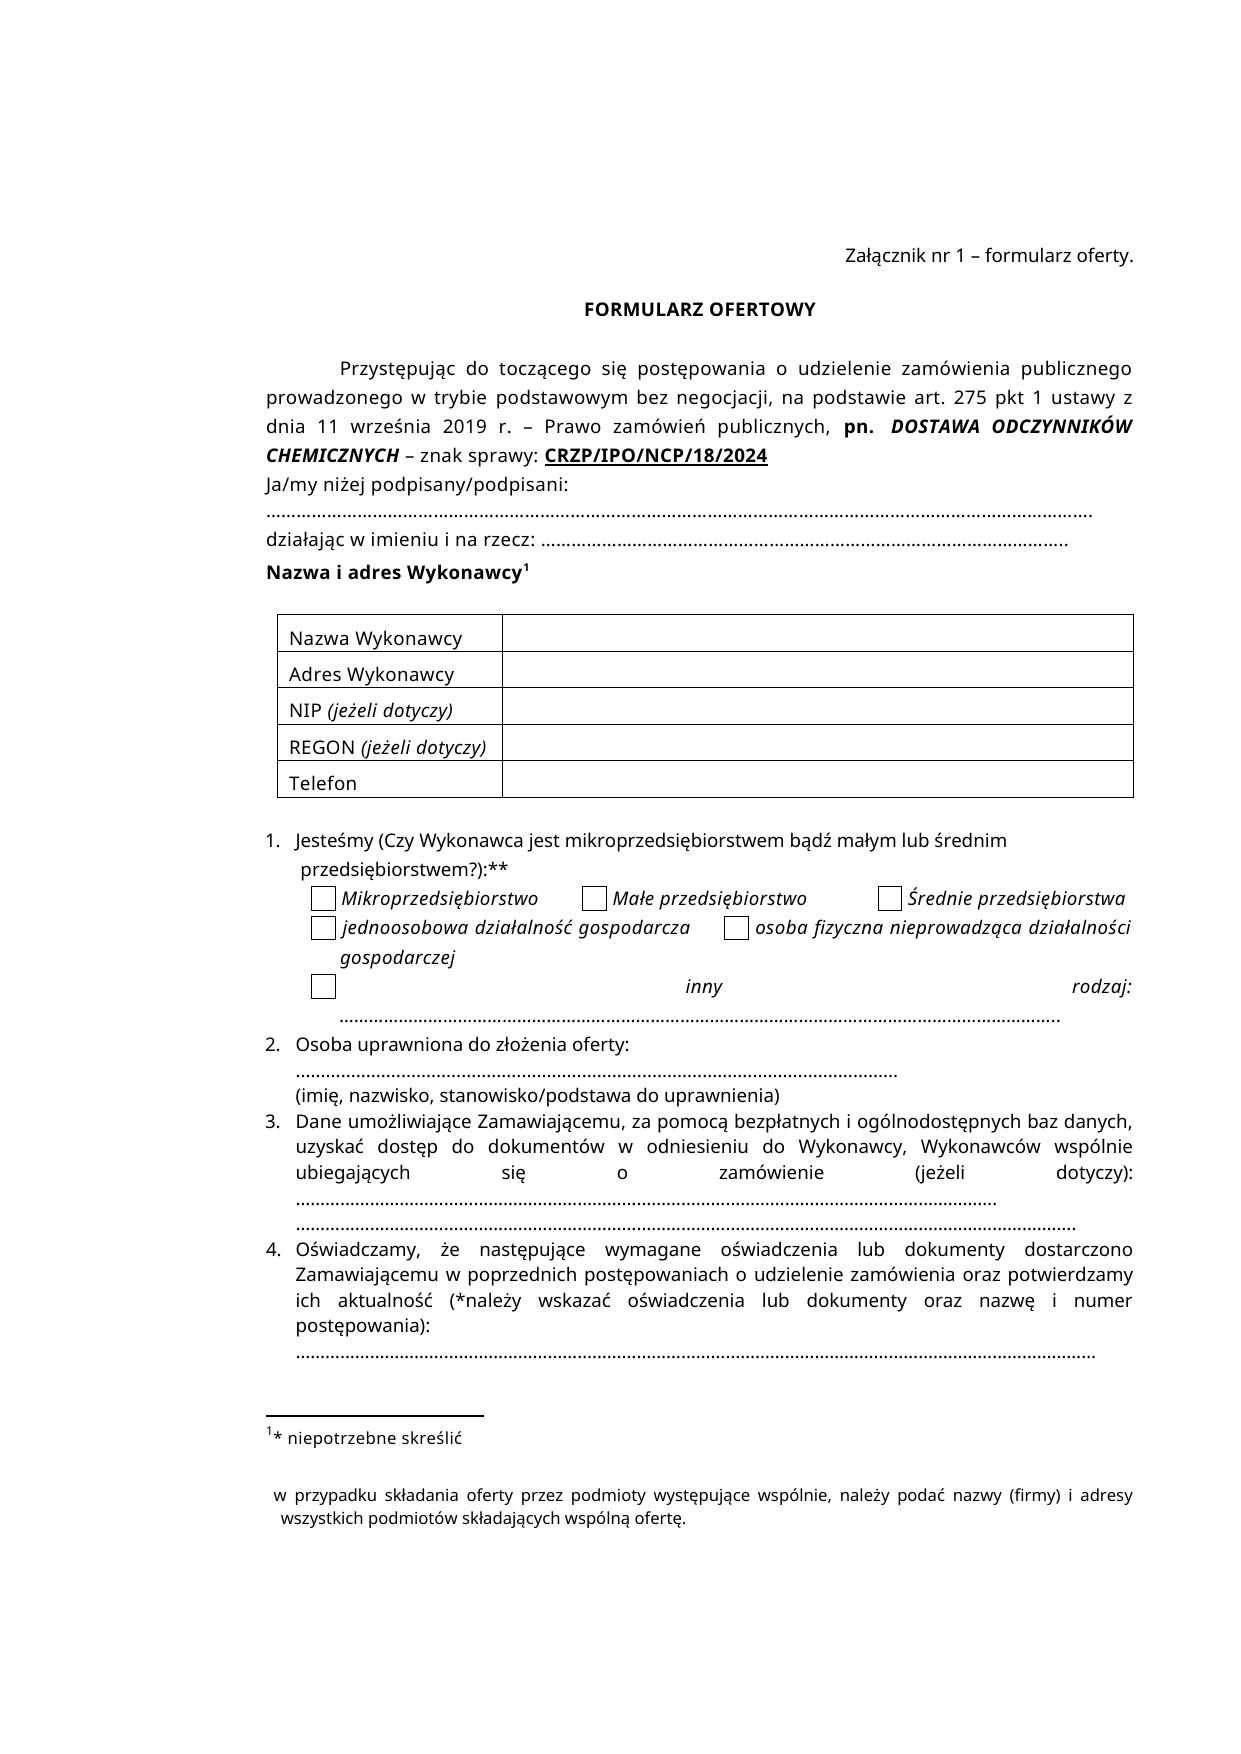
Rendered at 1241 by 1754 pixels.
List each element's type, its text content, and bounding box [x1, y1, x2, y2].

text ………………………………………………………………………………………………………………………………………….. [295, 1210, 1134, 1236]
list Dane umożliwiające Zamawiającemu, za pomocą bezpłatnych i ogólnodostępnych baz danych, uzyskać dostęp do dokumentów w odniesieniu do Wykonawcy, Wykonawców wspólnie ubiegających się o zamówienie (jeżeli dotyczy):……………………………………………………………………………………………………………………………. [265, 1108, 1134, 1210]
list Osoba uprawniona do złożenia oferty: [265, 1032, 1134, 1057]
text ........................................................................................................................ [295, 1057, 1134, 1083]
text inny rodzaj: ……………………………………………………………………………………………………………………………….. [310, 973, 1134, 1028]
table_cell REGON (jeżeli dotyczy) [278, 725, 502, 760]
table_cell Adres Wykonawcy [278, 652, 502, 687]
table_cell NIP (jeżeli dotyczy) [278, 688, 502, 724]
text (imię, nazwisko, stanowisko/podstawa do uprawnienia) [295, 1083, 1134, 1108]
list Jesteśmy (Czy Wykonawca jest mikroprzedsiębiorstwem bądź małym lub średnim [265, 827, 1134, 852]
text działając w imieniu i na rzecz: ………………………………………………………………………………………….. [266, 527, 1134, 552]
table_cell [503, 761, 1133, 797]
text FORMULARZ OFERTOWY [266, 293, 1134, 322]
text jednoosobowa działalność gospodarcza osoba fizyczna nieprowadząca działalności gospodarczej [310, 915, 1134, 969]
text Ja/my niżej podpisany/podpisani: [266, 468, 1134, 497]
list Załącznik nr 1 – formularz oferty. [266, 242, 1134, 268]
table_header [503, 615, 1133, 651]
table_cell [503, 652, 1133, 687]
text przedsiębiorstwem?):** [295, 856, 1134, 882]
table_cell Telefon [278, 761, 502, 797]
table_cell [503, 725, 1133, 760]
text Przystępując do toczącego się postępowania o udzielenie zamówienia publicznego prowadzonego w trybie podstawowym bez negocjacji, na podstawie art. 275 pkt 1 ustawy z dnia 11 września 2019 r. – Prawo zamówień publicznych, pn. DOSTAWA ODCZYNNIKÓW CHEMICZNYCH – znak sprawy: CRZP/IPO/NCP/18/2024 [266, 352, 1134, 468]
list Oświadczamy, że następujące wymagane oświadczenia lub dokumenty dostarczono Zamawiającemu w poprzednich postępowaniach o udzielenie zamówienia oraz potwierdzamy ich aktualność (*należy wskazać oświadczenia lub dokumenty oraz nazwę i numer postępowania): [266, 1236, 1134, 1338]
table_cell [503, 688, 1133, 724]
table_header Nazwa Wykonawcy [278, 615, 502, 651]
text Nazwa i adres Wykonawcy [266, 556, 1134, 585]
text Mikroprzedsiębiorstwo Małe przedsiębiorstwo Średnie przedsiębiorstwa [310, 885, 1134, 911]
text ……………………………………………………………………………………………………………………………………………… [295, 1338, 1134, 1363]
text ………………………………………………………………………………………………………………………………………………. [266, 497, 1134, 523]
